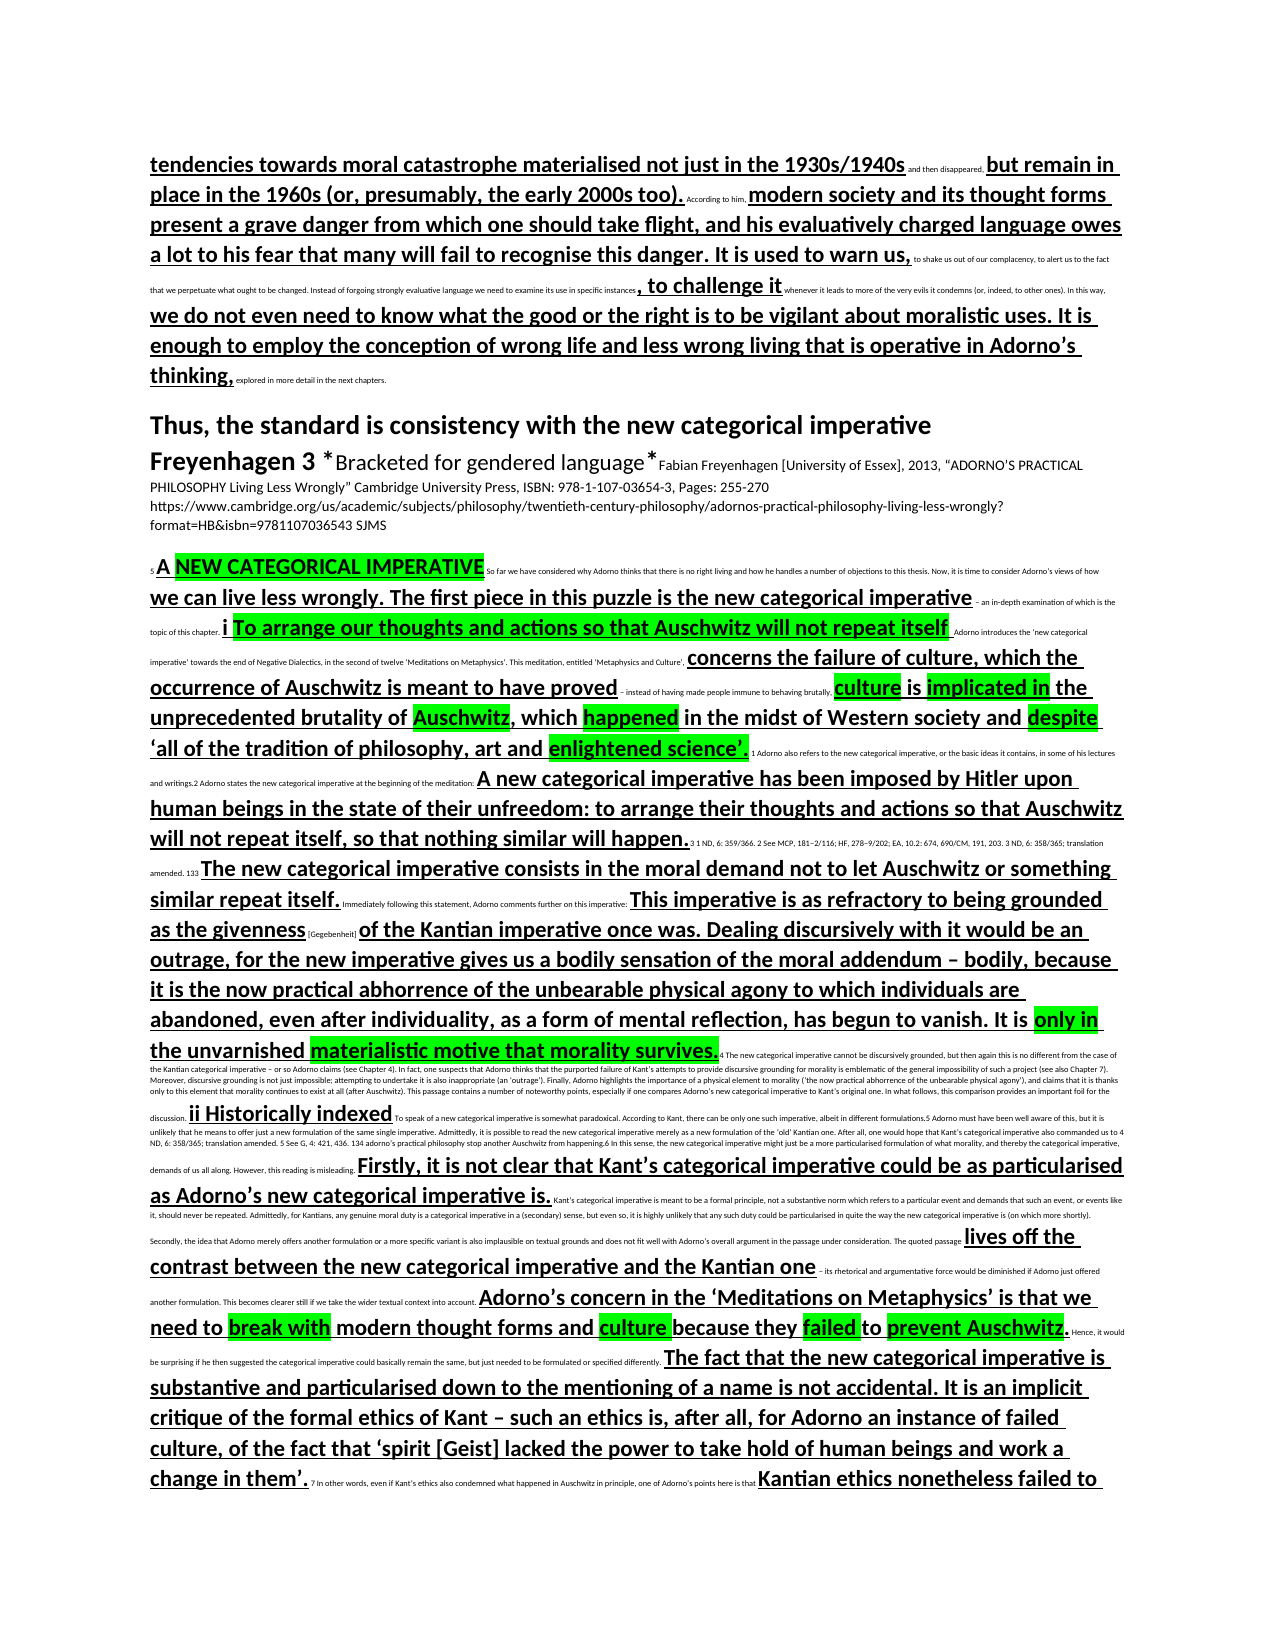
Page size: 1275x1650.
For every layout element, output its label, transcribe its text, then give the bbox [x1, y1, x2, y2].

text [150, 552, 1125, 1492]
text Freyenhagen 3 *Bracketed for gendered language*Fabian Freyenhagen [University of Essex], 2013, “ADORNO’S PRACTICAL PHILOSOPHY Living Less Wrongly” Cambridge University Press, ISBN: 978-1-107-03654-3, Pages: 255-270 https://www.cambridge.org/us/academic/subjects/philosophy/twentieth-century-philosophy/adornos-practical-philosophy-living-less-wrongly?format=HB&isbn=9781107036543 SJMS [150, 444, 1125, 534]
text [150, 150, 1125, 389]
subtitle Thus, the standard is consistency with the new categorical imperative [150, 408, 1125, 441]
